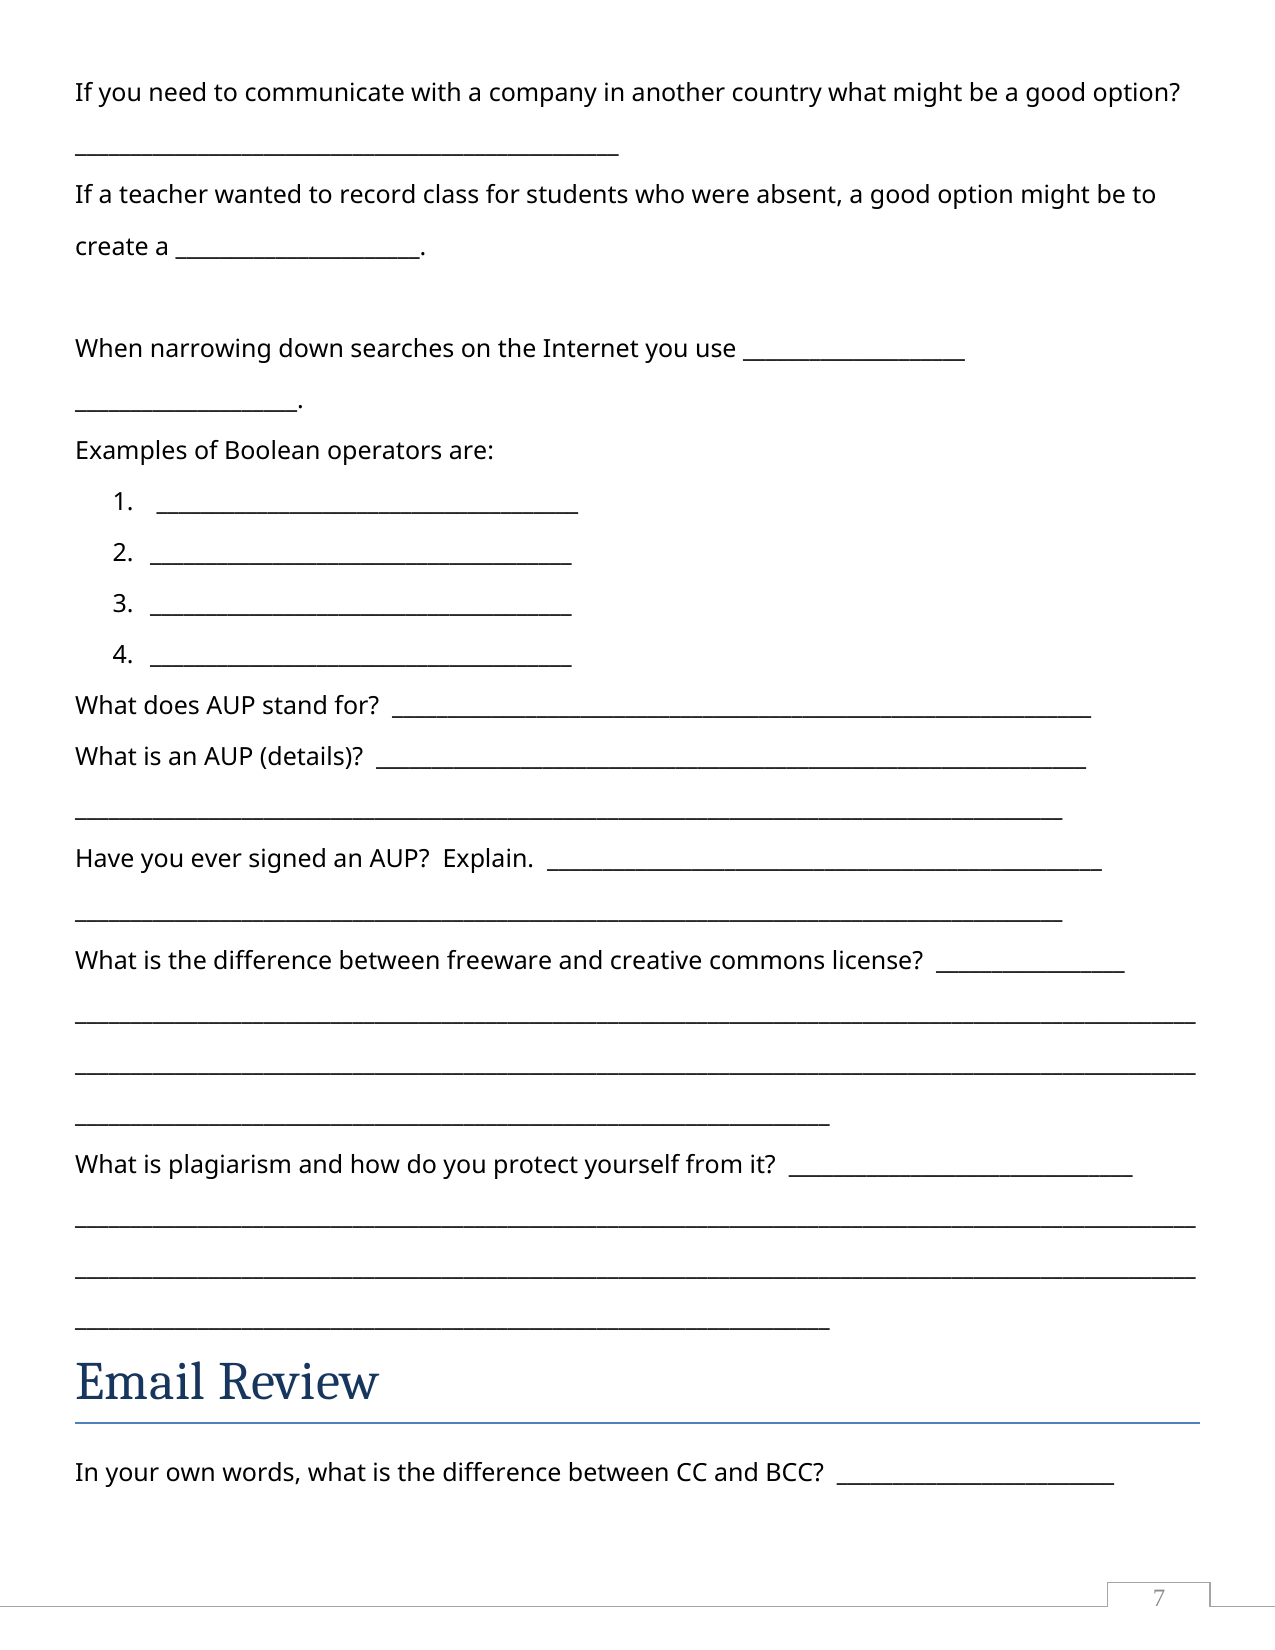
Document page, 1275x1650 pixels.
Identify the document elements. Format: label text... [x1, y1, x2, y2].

list ______________________________________ [112, 636, 1200, 671]
text What does AUP stand for? _______________________________________________________________ [75, 687, 1200, 722]
list ______________________________________ [112, 585, 1200, 619]
text If a teacher wanted to record class for students who were absent, a good option might be to create a ______________________. [75, 177, 1200, 262]
text What is an AUP (details)? ________________________________________________________________ [75, 738, 1200, 773]
text Have you ever signed an AUP? Explain. __________________________________________________ [75, 841, 1200, 875]
text When narrowing down searches on the Internet you use ____________________ ____________________. [75, 330, 1200, 415]
list ______________________________________ [112, 534, 1200, 568]
text _________________________________________________________________________________________ [75, 789, 1200, 824]
text In your own words, what is the difference between CC and BCC? _________________________ [75, 1455, 1200, 1489]
text If you need to communicate with a company in another country what might be a good option? _________________________________________________ [75, 75, 1200, 160]
list ______________________________________ [112, 483, 1200, 517]
title Email Review [75, 1351, 1200, 1422]
text What is the difference between freeware and creative commons license? _________________ [75, 943, 1200, 977]
text ______________________________________________________________________________________________________________________________________________________________________________________________________________________________________________________________________________ [75, 1198, 1200, 1334]
text _________________________________________________________________________________________ [75, 892, 1200, 926]
text Examples of Boolean operators are: [75, 432, 1200, 466]
text ______________________________________________________________________________________________________________________________________________________________________________________________________________________________________________________________________________ [75, 994, 1200, 1130]
text What is plagiarism and how do you protect yourself from it? _______________________________ [75, 1147, 1200, 1181]
